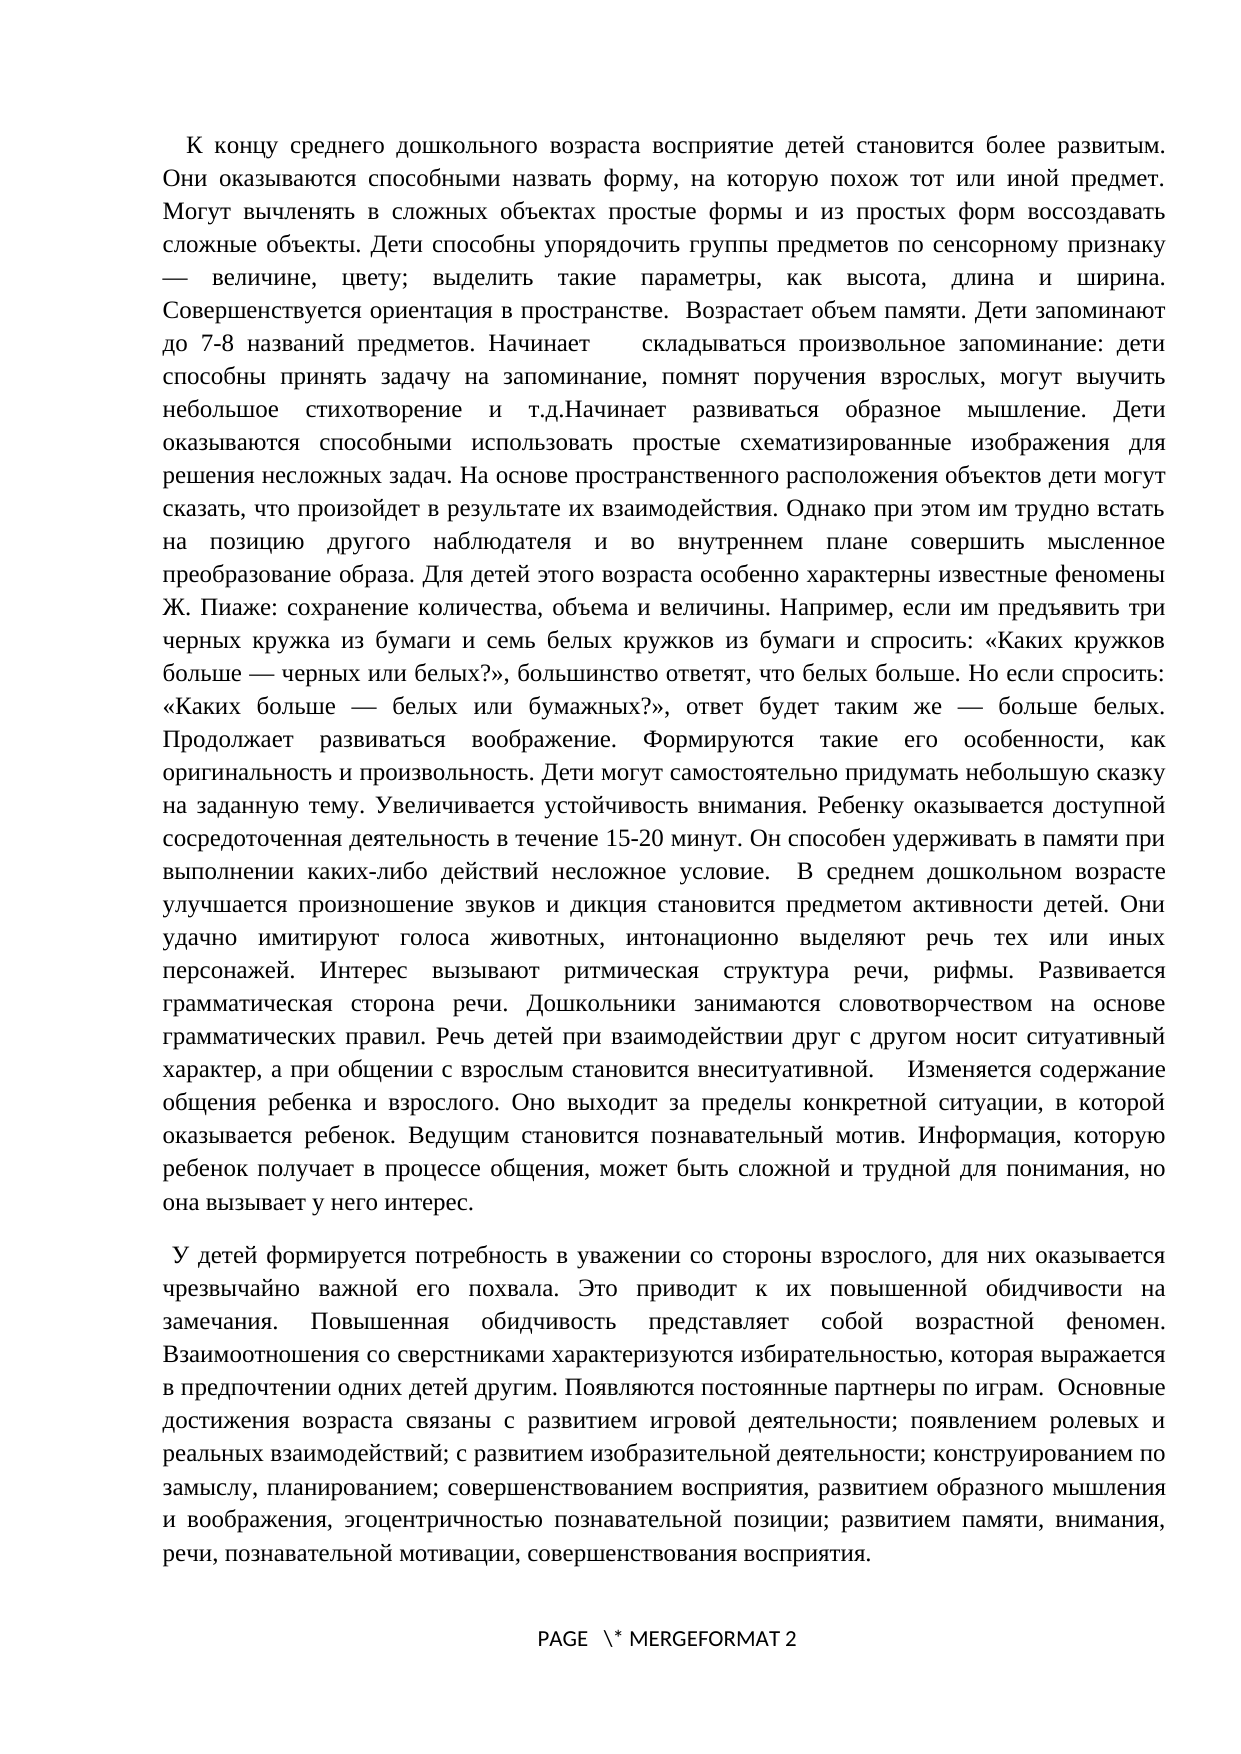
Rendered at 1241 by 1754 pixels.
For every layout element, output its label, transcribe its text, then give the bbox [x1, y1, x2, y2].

text К концу среднего дошкольного возраста восприятие детей становится более развитым. Они оказываются способными назвать форму, на которую похож тот или иной предмет. Могут вычленять в сложных объектах простые формы и из простых форм воссоздавать сложные объекты. Дети способны упорядочить группы предметов по сенсорному признаку — величине, цвету; выделить такие параметры, как высота, длина и ширина. Совершенствуется ориентация в пространстве. Возрастает объем памяти. Дети запоминают до 7-8 названий предметов. Начинает складываться произвольное запоминание: дети способны принять задачу на запоминание, помнят поручения взрослых, могут выучить небольшое стихотворение и т.д.Начинает развиваться образное мышление. Дети оказываются способными использовать простые схематизированные изображения для решения несложных задач. На основе пространственного расположения объектов дети могут сказать, что произойдет в результате их взаимодействия. Однако при этом им трудно встать на позицию другого наблюдателя и во внутреннем плане совершить мысленное преобразование образа. Для детей этого возраста особенно характерны известные феномены Ж. Пиаже: сохранение количества, объема и величины. Например, если им предъявить три черных кружка из бумаги и семь белых кружков из бумаги и спросить: «Каких кружков больше — черных или белых?», большинство ответят, что белых больше. Но если спросить: «Каких больше — белых или бумажных?», ответ будет таким же — больше белых. Продолжает развиваться воображение. Формируются такие его особенности, как оригинальность и произвольность. Дети могут самостоятельно придумать небольшую сказку на заданную тему. Увеличивается устойчивость внимания. Ребенку оказывается доступной сосредоточенная деятельность в течение 15-20 минут. Он способен удерживать в памяти при выполнении каких-либо действий несложное условие. В среднем дошкольном возрасте улучшается произношение звуков и дикция становится предметом активности детей. Они удачно имитируют голоса животных, интонационно выделяют речь тех или иных персонажей. Интерес вызывают ритмическая структура речи, рифмы. Развивается грамматическая сторона речи. Дошкольники занимаются словотворчеством на основе грамматических правил. Речь детей при взаимодействии друг с другом носит ситуативный характер, а при общении с взрослым становится внеситуативной. Изменяется содержание общения ребенка и взрослого. Оно выходит за пределы конкретной ситуации, в которой оказывается ребенок. Ведущим становится познавательный мотив. Информация, которую ребенок получает в процессе общения, может быть сложной и трудной для понимания, но она вызывает у него интерес. [162, 130, 1167, 1215]
text У детей формируется потребность в уважении со стороны взрослого, для них оказывается чрезвычайно важной его похвала. Это приводит к их повышенной обидчивости на замечания. Повышенная обидчивость представляет собой возрастной феномен. Взаимоотношения со сверстниками характеризуются избирательностью, которая выражается в предпочтении одних детей другим. Появляются постоянные партнеры по играм. Основные достижения возраста связаны с развитием игровой деятельности; появлением ролевых и реальных взаимодействий; с развитием изобразительной деятельности; конструированием по замыслу, планированием; совершенствованием восприятия, развитием образного мышления и воображения, эгоцентричностью познавательной позиции; развитием памяти, внимания, речи, познавательной мотивации, совершенствования восприятия. [162, 1240, 1167, 1566]
